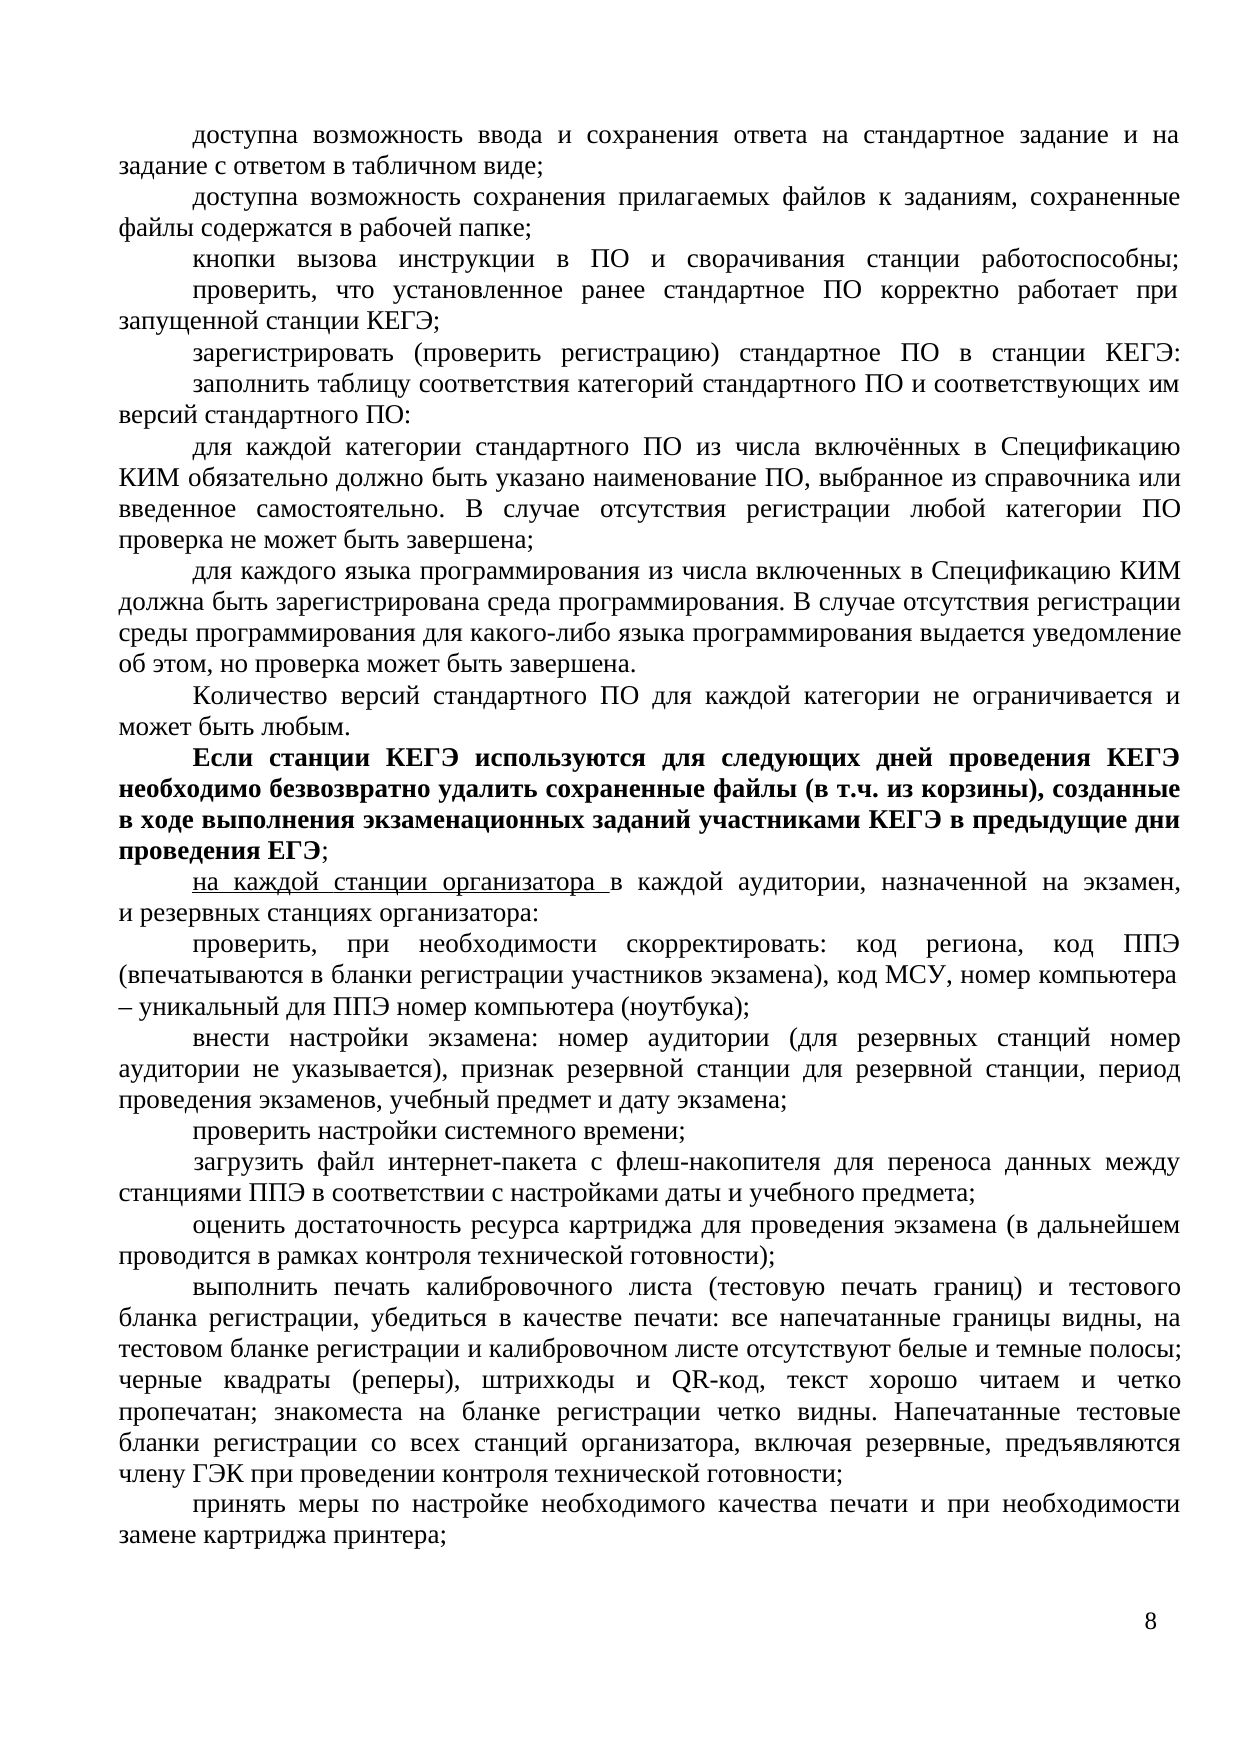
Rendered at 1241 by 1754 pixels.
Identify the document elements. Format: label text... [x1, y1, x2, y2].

text оценить достаточность ресурса картриджа для проведения экзамена (в дальнейшем проводится в рамках контроля технической готовности); [118, 1208, 1182, 1270]
text зарегистрировать (проверить регистрацию) стандартное ПО в станции КЕГЭ: заполнить таблицу соответствия категорий стандартного ПО и соответствующих им [192, 336, 1182, 398]
text принять меры по настройке необходимого качества печати и при необходимости замене картриджа принтера; [118, 1488, 1181, 1550]
text для каждой категории стандартного ПО из числа включённых в Спецификацию КИМ обязательно должно быть указано наименование ПО, выбранное из справочника или введенное самостоятельно. В случае отсутствия регистрации любой категории ПО проверка не может быть завершена; [118, 429, 1182, 554]
text проверить, при необходимости скорректировать: код региона, код ППЭ (впечатываются в бланки регистрации участников экзамена), код МСУ, номер компьютера [118, 927, 1181, 989]
text кнопки вызова инструкции в ПО и сворачивания станции работоспособны; проверить, что установленное ранее стандартное ПО корректно работает при [192, 242, 1180, 305]
text загрузить файл интернет-пакета с флеш-накопителя для переноса данных между станциями ППЭ в соответствии с настройками даты и учебного предмета; [118, 1145, 1182, 1208]
text доступна возможность ввода и сохранения ответа на стандартное задание и на задание с ответом в табличном виде; [118, 119, 1180, 180]
text запущенной станции КЕГЭ; [118, 305, 1217, 336]
text Количество версий стандартного ПО для каждой категории не ограничивается и может быть любым. [118, 679, 1182, 741]
text Если станции КЕГЭ используются для следующих дней проведения КЕГЭ необходимо безвозвратно удалить сохраненные файлы (в т.ч. из корзины), созданные в ходе выполнения экзаменационных заданий участниками КЕГЭ в предыдущие дни проведения ЕГЭ; [118, 741, 1181, 866]
text версий стандартного ПО: [118, 398, 1217, 429]
text для каждого языка программирования из числа включенных в Спецификацию КИМ должна быть зарегистрирована среда программирования. В случае отсутствия регистрации среды программирования для какого-либо языка программирования выдается уведомление об этом, но проверка может быть завершена. [118, 554, 1183, 679]
text выполнить печать калибровочного листа (тестовую печать границ) и тестового бланка регистрации, убедиться в качестве печати: все напечатанные границы видны, на тестовом бланке регистрации и калибровочном листе отсутствуют белые и темные полосы; черные квадраты (реперы), штрихкоды и QR-код, текст хорошо читаем и четко пропечатан; знакоместа на бланке регистрации четко видны. Напечатанные тестовые бланки регистрации со всех станций организатора, включая резервные, предъявляются члену ГЭК при проведении контроля технической готовности; [118, 1270, 1182, 1488]
text проверить настройки системного времени; [192, 1114, 1217, 1145]
text внести настройки экзамена: номер аудитории (для резервных станций номер аудитории не указывается), признак резервной станции для резервной станции, период проведения экзаменов, учебный предмет и дату экзамена; [118, 1021, 1182, 1114]
text – уникальный для ППЭ номер компьютера (ноутбука); [118, 990, 1217, 1021]
text на каждой станции организатора в каждой аудитории, назначенной на экзамен, и резервных станциях организатора: [118, 866, 1182, 927]
text доступна возможность сохранения прилагаемых файлов к заданиям, сохраненные файлы содержатся в рабочей папке; [118, 180, 1182, 242]
